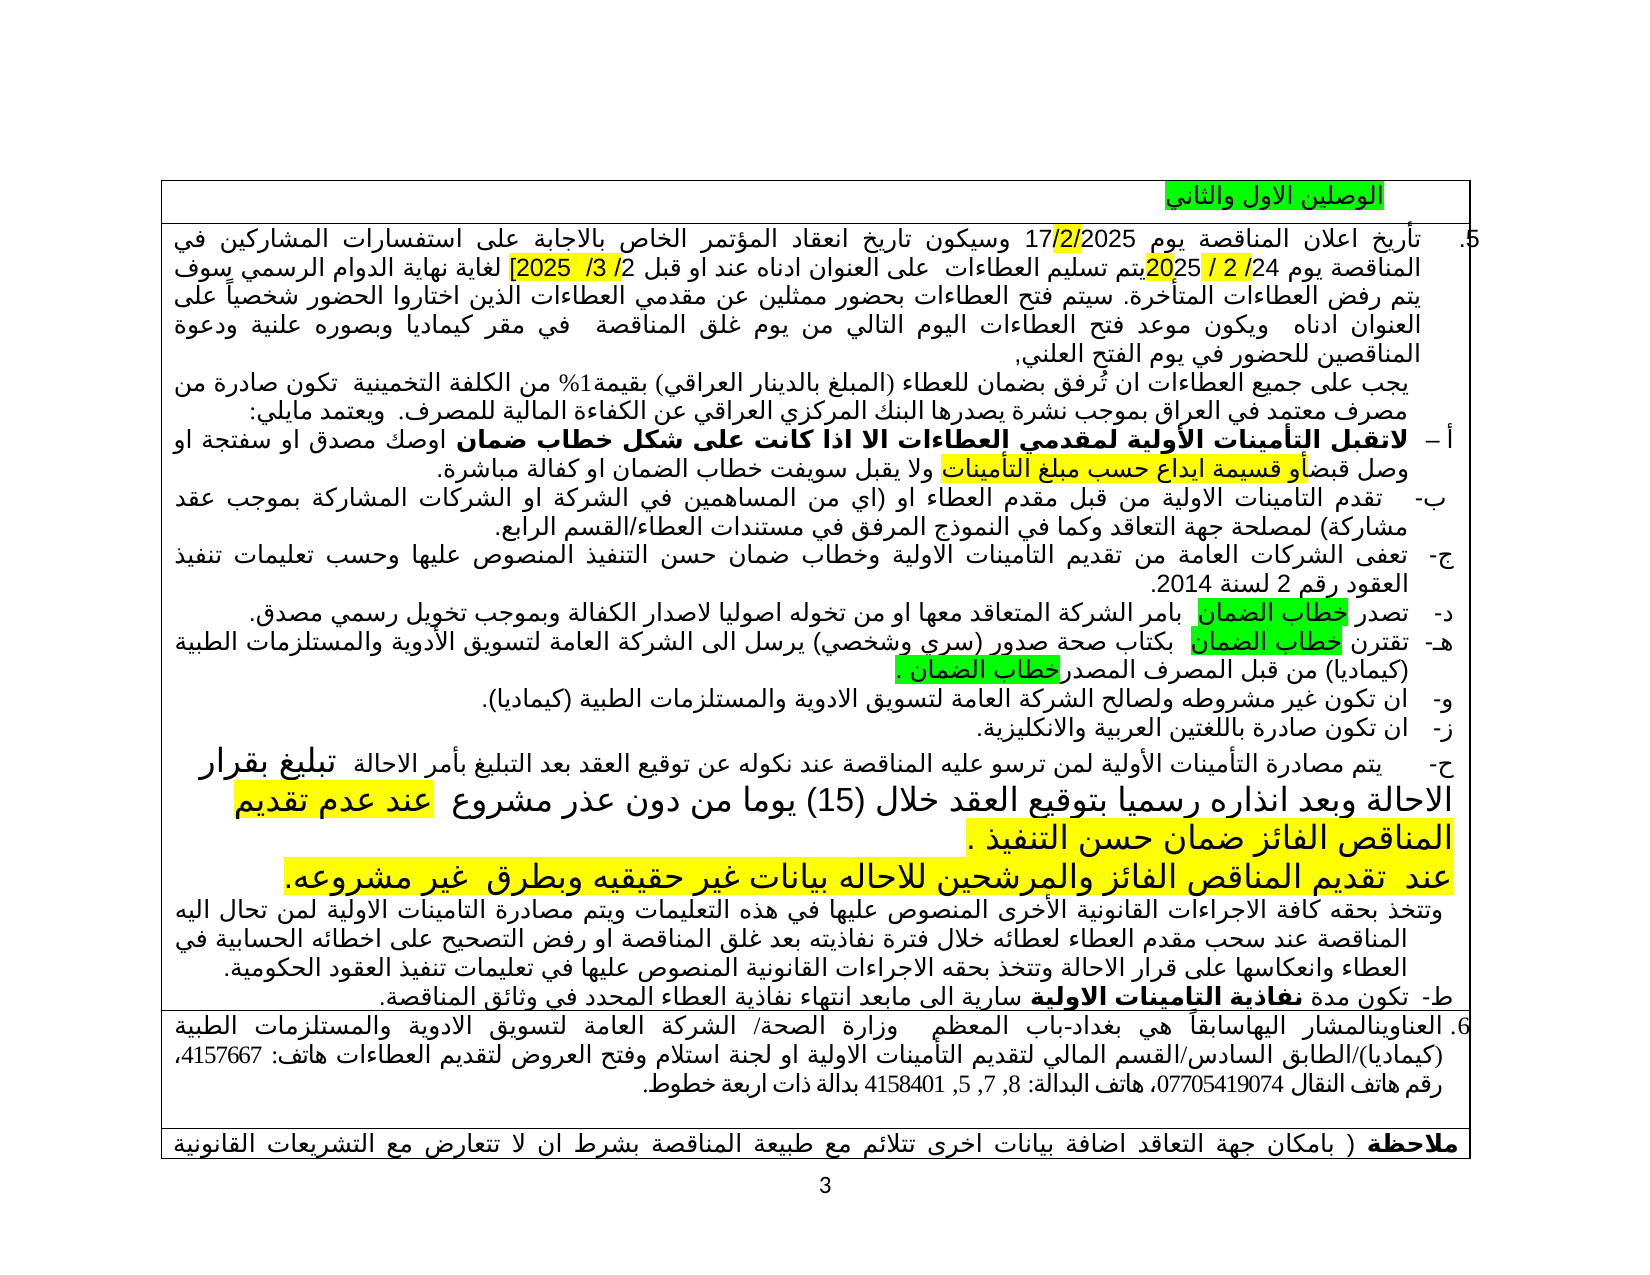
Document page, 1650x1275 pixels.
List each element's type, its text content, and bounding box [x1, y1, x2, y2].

table_cell العناوينالمشار اليهاسابقاً هي بغداد-باب المعظم وزارة الصحة/ الشركة العامة لتسويق الادوية والمستلزمات الطبية (كيماديا)/الطابق السادس/القسم المالي لتقديم التأمينات الاولية او لجنة استلام وفتح العروض لتقديم العطاءات هاتف: 4157667، رقم هاتف النقال 07705419074، هاتف البدالة: 8, 7, 5, 4158401 بدالة ذات اربعة خطوط. [162, 1011, 1469, 1128]
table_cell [162, 1129, 1469, 1158]
table_cell تأريخ اعلان المناقصة يوم 17/2/2025 وسيكون تاريخ انعقاد المؤتمر الخاص بالاجابة على استفسارات المشاركين في المناقصة يوم 24/ 2 / 2025يتم تسليم العطاءات على العنوان ادناه عند او قبل 2/ 3/ 2025] لغاية نهاية الدوام الرسمي سوف يتم رفض العطاءات المتأخرة. سيتم فتح العطاءات بحضور ممثلين عن مقدمي العطاءات الذين اختاروا الحضور شخصياً على العنوان ادناه ويكون موعد فتح العطاءات اليوم التالي من يوم غلق المناقصة في مقر كيماديا وبصوره علنية ودعوة المناقصين للحضور في يوم الفتح العلني, يجب على جميع العطاءات ان تُرفق بضمان للعطاء (المبلغ بالدينار العراقي) بقيمة1% من الكلفة التخمينية تكون صادرة من مصرف معتمد في العراق بموجب نشرة يصدرها البنك المركزي العراقي عن الكفاءة المالية للمصرف. ويعتمد مايلي: أ – لاتقبل التأمينات الأولية لمقدمي العطاءات الا اذا كانت على شكل خطاب ضمان اوصك مصدق او سفتجة او وصل قبضأو قسيمة ايداع حسب مبلغ التأمينات ولا يقبل سويفت خطاب الضمان او كفالة مباشرة. ب- تقدم التامينات الاولية من قبل مقدم العطاء او (اي من المساهمين في الشركة او الشركات المشاركة بموجب عقد مشاركة) لمصلحة جهة التعاقد وكما في النموذج المرفق في مستندات العطاء/القسم الرابع. ج- تعفى الشركات العامة من تقديم التامينات الاولية وخطاب ضمان حسن التنفيذ المنصوص عليها وحسب تعليمات تنفيذ العقود رقم 2 لسنة 2014. د- تصدر خطاب الضمان بامر الشركة المتعاقد معها او من تخوله اصوليا لاصدار الكفالة وبموجب تخويل رسمي مصدق. هـ- تقترن خطاب الضمان بكتاب صحة صدور (سري وشخصي) يرسل الى الشركة العامة لتسويق الأدوية والمستلزمات الطبية (كيماديا) من قبل المصرف المصدرخطاب الضمان . و- ان تكون غير مشروطه ولصالح الشركة العامة لتسويق الادوية والمستلزمات الطبية (كيماديا). ز- ان تكون صادرة باللغتين العربية والانكليزية. ح- يتم مصادرة التأمينات الأولية لمن ترسو عليه المناقصة عند نكوله عن توقيع العقد بعد التبليغ بأمر الاحالة تبليغ بقرار الاحالة وبعد انذاره رسميا بتوقيع العقد خلال (15) يوما من دون عذر مشروع عند عدم تقديم المناقص الفائز ضمان حسن التنفيذ . عند تقديم المناقص الفائز والمرشحين للاحاله بيانات غير حقيقيه وبطرق غير مشروعه. وتتخذ بحقه كافة الاجراءات القانونية الأخرى المنصوص عليها في هذه التعليمات ويتم مصادرة التامينات الاولية لمن تحال اليه المناقصة عند سحب مقدم العطاء لعطائه خلال فترة نفاذيته بعد غلق المناقصة او رفض التصحيح على اخطائه الحسابية في العطاء وانعكاسها على قرار الاحالة وتتخذ بحقه الاجراءات القانونية المنصوص عليها في تعليمات تنفيذ العقود الحكومية. ط- تكون مدة نفاذية التامينات الاولية سارية الى مابعد انتهاء نفاذية العطاء المحدد في وثائق المناقصة. [162, 224, 1469, 1010]
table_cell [162, 181, 1469, 223]
